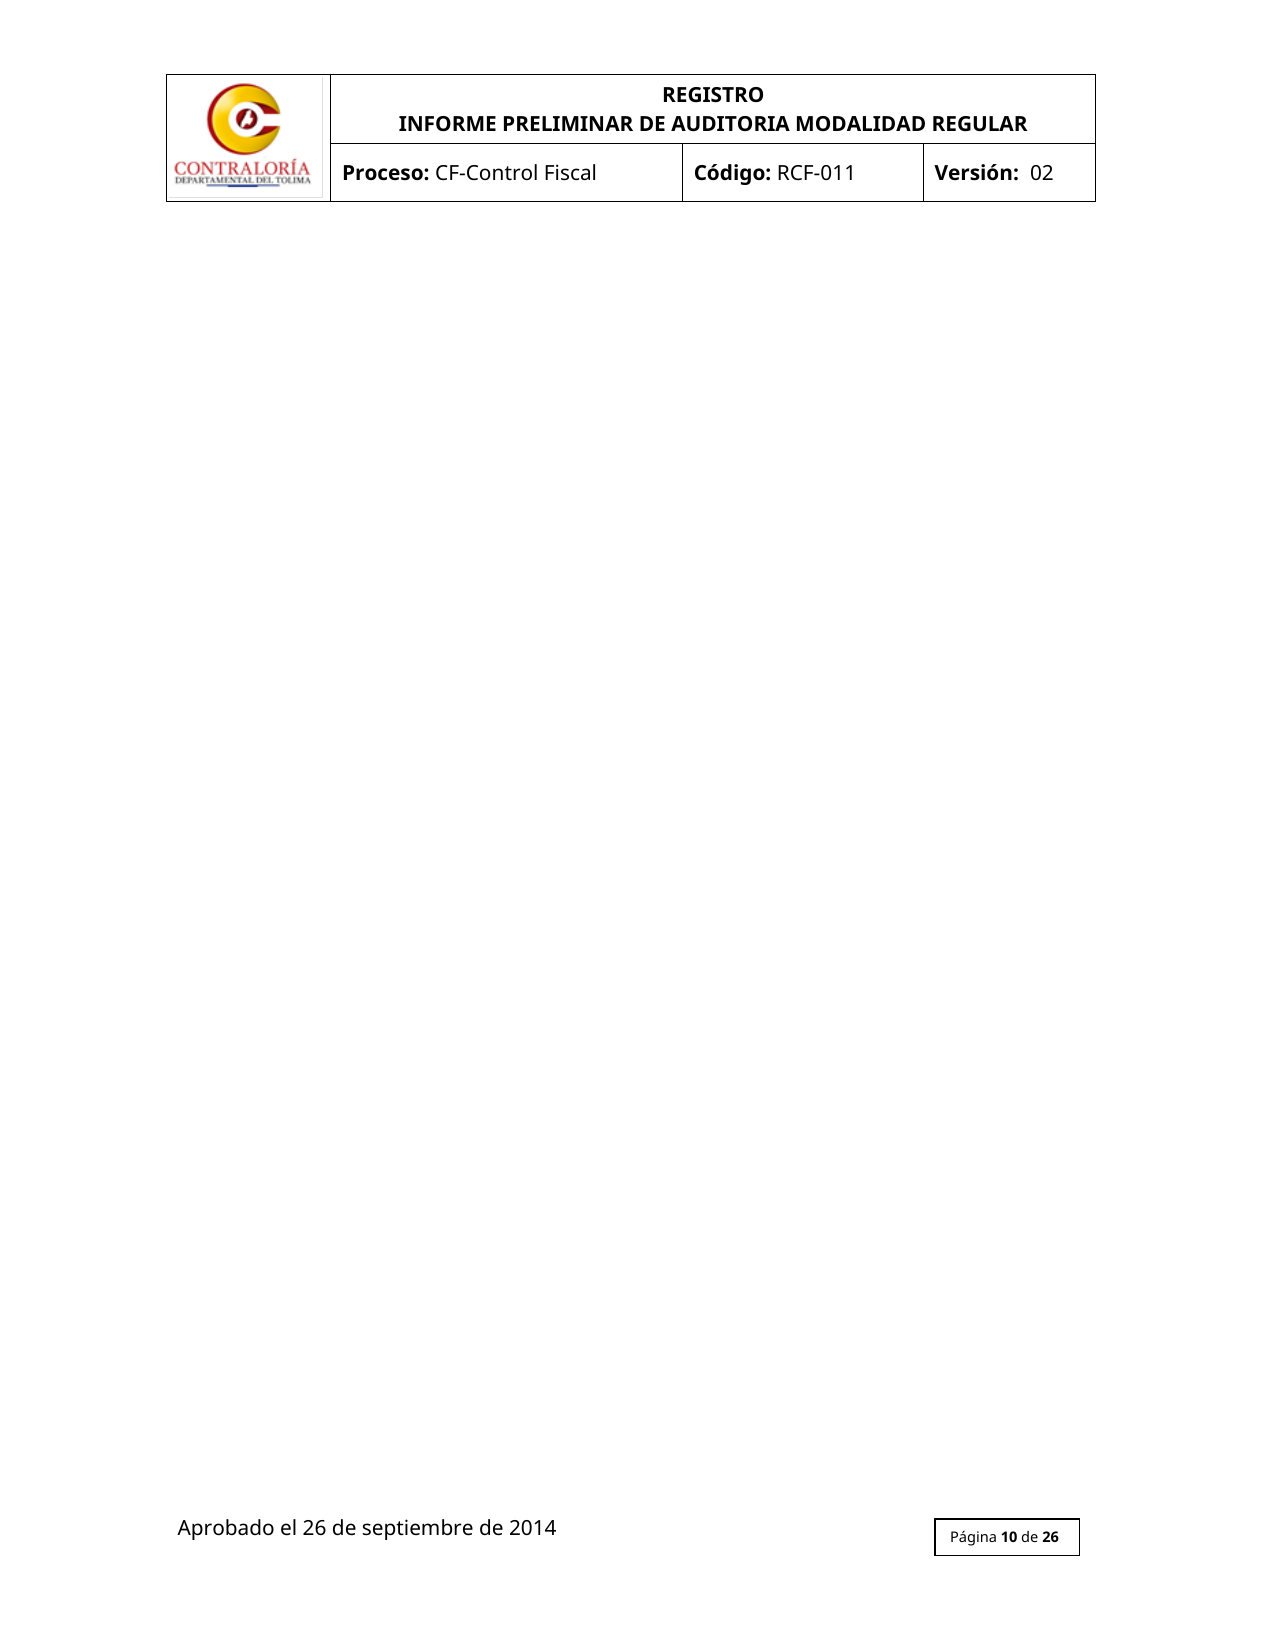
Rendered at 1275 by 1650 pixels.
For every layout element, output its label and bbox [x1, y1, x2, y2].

picture [168, 77, 324, 199]
